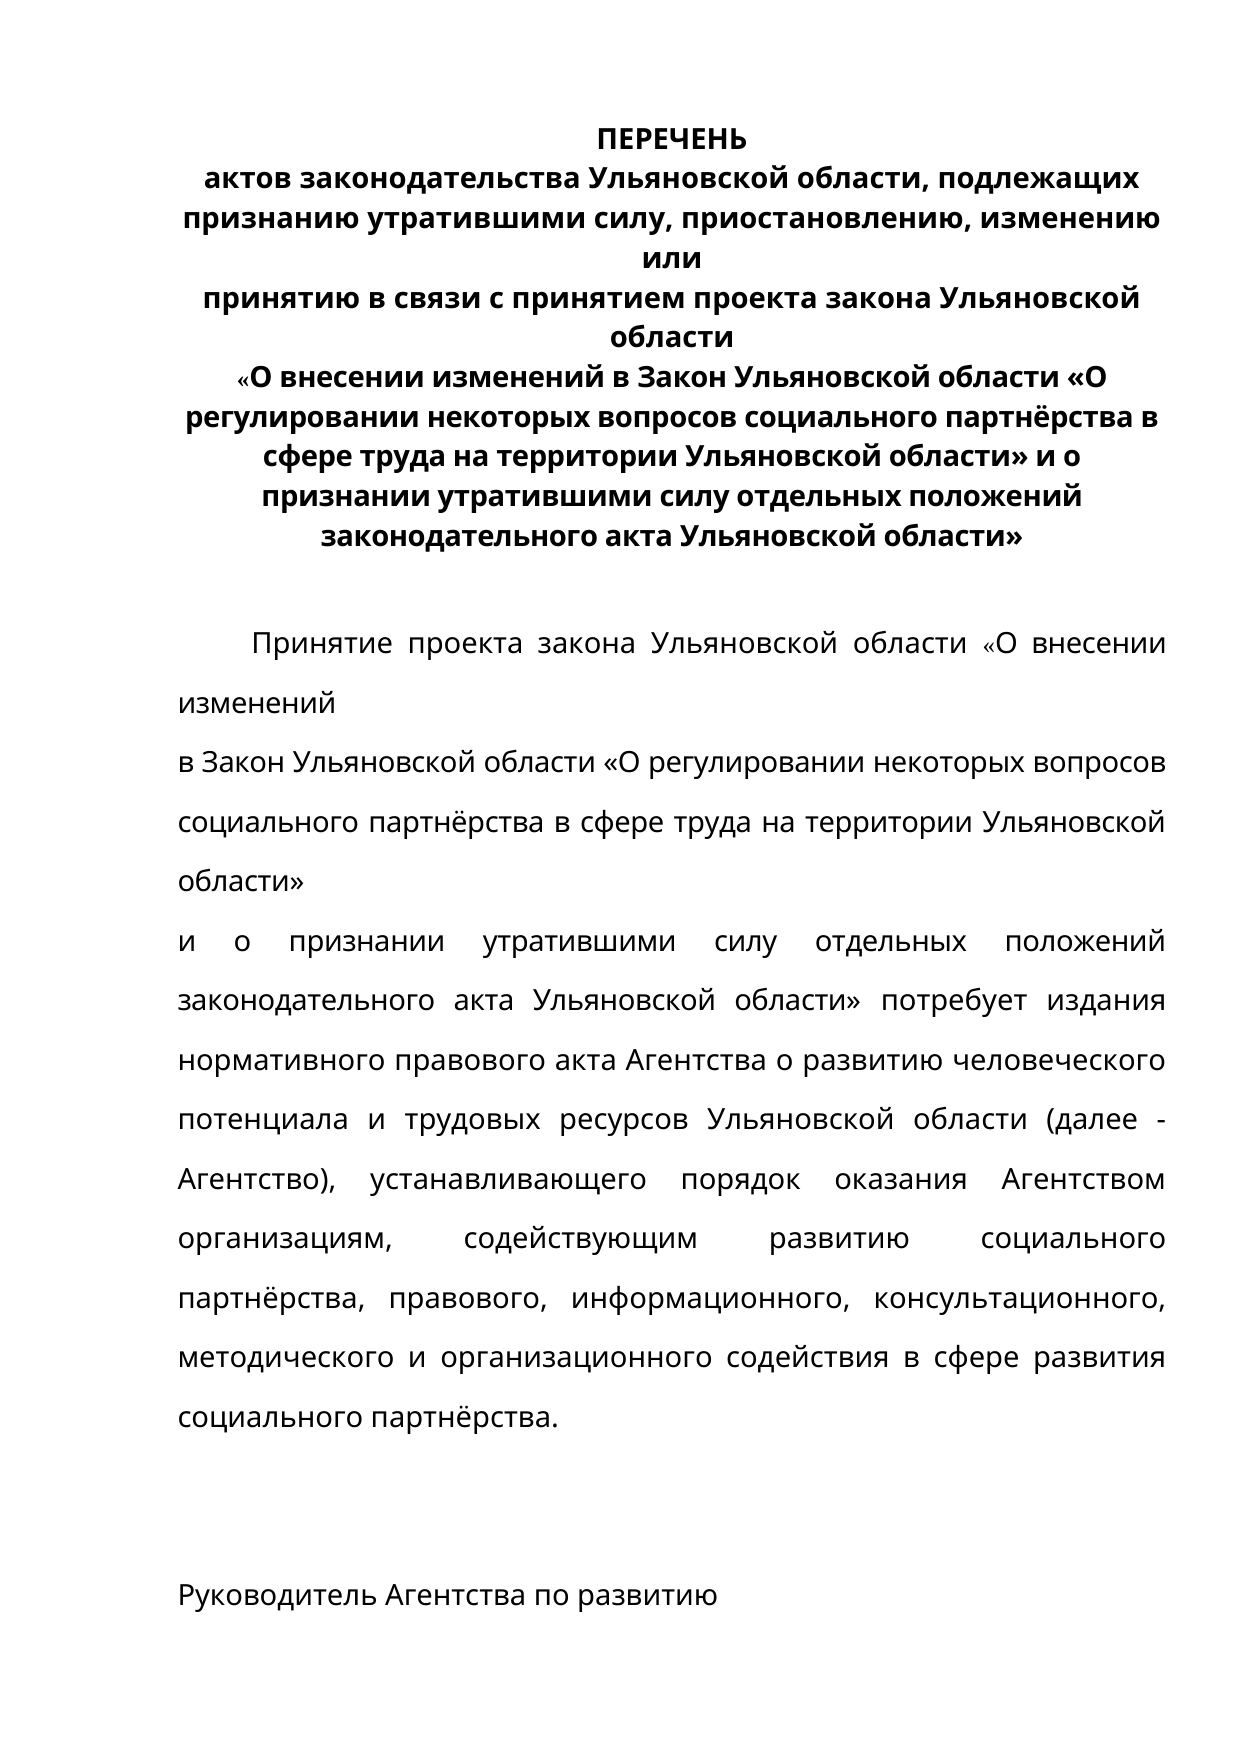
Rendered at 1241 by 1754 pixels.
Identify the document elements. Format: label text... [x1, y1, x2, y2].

text Руководитель Агентства по развитию [177, 1574, 1167, 1614]
subtitle ПЕРЕЧЕНЬ [177, 118, 1167, 158]
text «О внесении изменений в Закон Ульяновской области «О регулировании некоторых вопросов социального партнёрства в сфере труда на территории Ульяновской области» и о признании утратившими силу отдельных положений законодательного акта Ульяновской области» [177, 356, 1167, 555]
text Принятие проекта закона Ульяновской области «О внесении изменений в Закон Ульяновской области «О регулировании некоторых вопросов социального партнёрства в сфере труда на территории Ульяновской области» и о признании утратившими силу отдельных положений законодательного акта Ульяновской области» потребует издания нормативного правового акта Агентства о развитию человеческого потенциала и трудовых ресурсов Ульяновской области (далее - Агентство), устанавливающего порядок оказания Агентством организациям, содействующим развитию социального партнёрства, правового, информационного, консультационного, методического и организационного содействия в сфере развития социального партнёрства. [177, 623, 1167, 1436]
text актов законодательства Ульяновской области, подлежащих [177, 158, 1167, 197]
text принятию в связи с принятием проекта закона Ульяновской области [177, 277, 1167, 356]
text признанию утратившими силу, приостановлению, изменению или [177, 197, 1167, 277]
